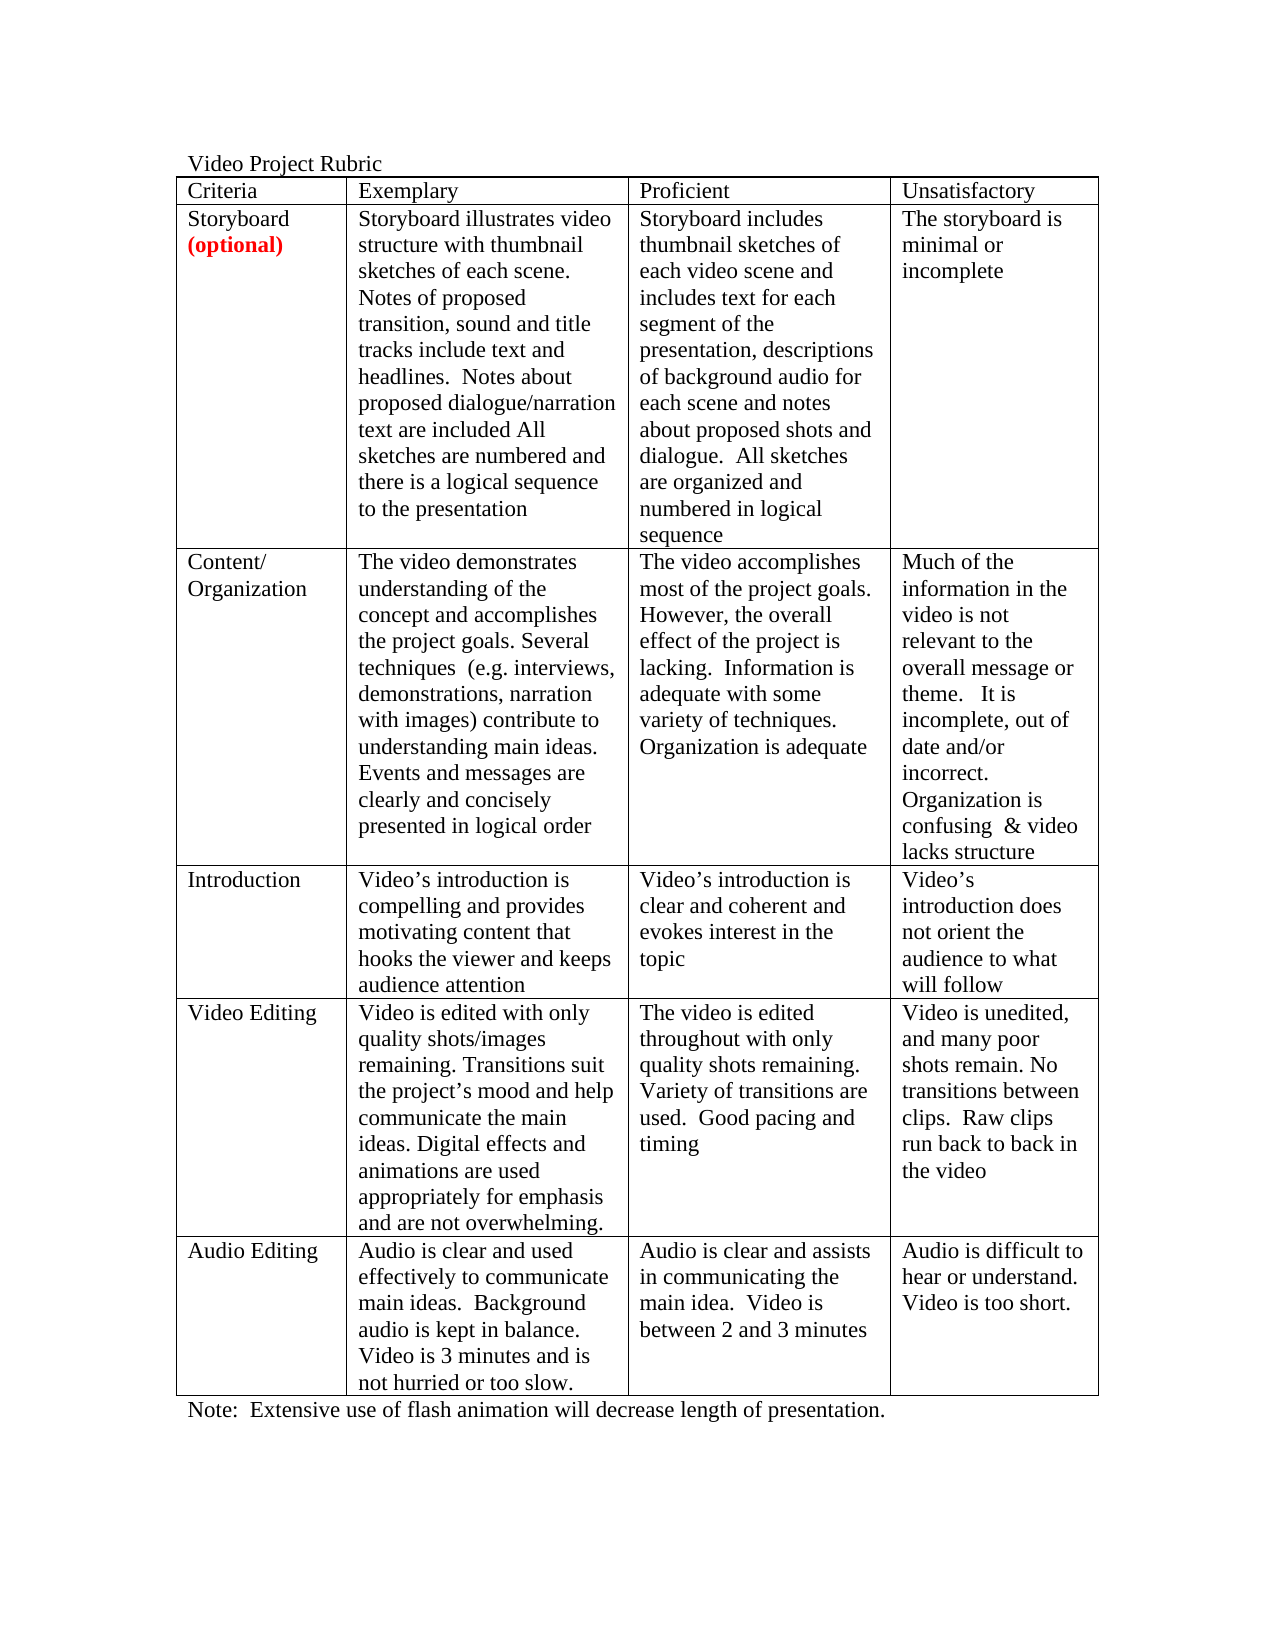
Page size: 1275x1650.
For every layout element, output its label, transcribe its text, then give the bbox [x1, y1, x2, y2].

table_cell The video is edited throughout with only quality shots remaining. Variety of transitions are used. Good pacing and timing [629, 999, 890, 1236]
table_cell Storyboard (optional) [177, 205, 346, 547]
text Note: Extensive use of flash animation will decrease length of presentation. [187, 1396, 1087, 1422]
table_cell Video is unedited, and many poor shots remain. No transitions between clips. Raw clips run back to back in the video [891, 999, 1098, 1236]
table_cell Much of the information in the video is not relevant to the overall message or theme. It is incomplete, out of date and/or incorrect. Organization is confusing & video lacks structure [891, 549, 1098, 865]
table_cell Introduction [177, 866, 346, 997]
table_cell Content/Organization [177, 549, 346, 865]
table_cell Video is edited with only quality shots/images remaining. Transitions suit the project’s mood and help communicate the main ideas. Digital effects and animations are used appropriately for emphasis and are not overwhelming. [347, 999, 628, 1236]
table_cell Audio is clear and used effectively to communicate main ideas. Background audio is kept in balance. Video is 3 minutes and is not hurried or too slow. [347, 1237, 628, 1395]
text Video Project Rubric [187, 150, 1087, 176]
table_header Exemplary [347, 178, 628, 204]
table_cell The video accomplishes most of the project goals. However, the overall effect of the project is lacking. Information is adequate with some variety of techniques. Organization is adequate [629, 549, 890, 865]
table_cell Storyboard illustrates video structure with thumbnail sketches of each scene. Notes of proposed transition, sound and title tracks include text and headlines. Notes about proposed dialogue/narration text are included All sketches are numbered and there is a logical sequence to the presentation [347, 205, 628, 547]
table_cell Audio Editing [177, 1237, 346, 1395]
table_header Proficient [629, 178, 890, 204]
table_cell Video Editing [177, 999, 346, 1236]
table_cell Storyboard includes thumbnail sketches of each video scene and includes text for each segment of the presentation, descriptions of background audio for each scene and notes about proposed shots and dialogue. All sketches are organized and numbered in logical sequence [629, 205, 890, 547]
table_cell The storyboard is minimal or incomplete [891, 205, 1098, 547]
table_cell Audio is difficult to hear or understand. Video is too short. [891, 1237, 1098, 1395]
table_header Unsatisfactory [891, 178, 1098, 204]
table_header Criteria [177, 178, 346, 204]
table_cell Video’s introduction is clear and coherent and evokes interest in the topic [629, 866, 890, 997]
table_cell Video’s introduction is compelling and provides motivating content that hooks the viewer and keeps audience attention [347, 866, 628, 997]
table_cell Video’s introduction does not orient the audience to what will follow [891, 866, 1098, 997]
table_cell The video demonstrates understanding of the concept and accomplishes the project goals. Several techniques (e.g. interviews, demonstrations, narration with images) contribute to understanding main ideas. Events and messages are clearly and concisely presented in logical order [347, 549, 628, 865]
table_cell Audio is clear and assists in communicating the main idea. Video is between 2 and 3 minutes [629, 1237, 890, 1395]
